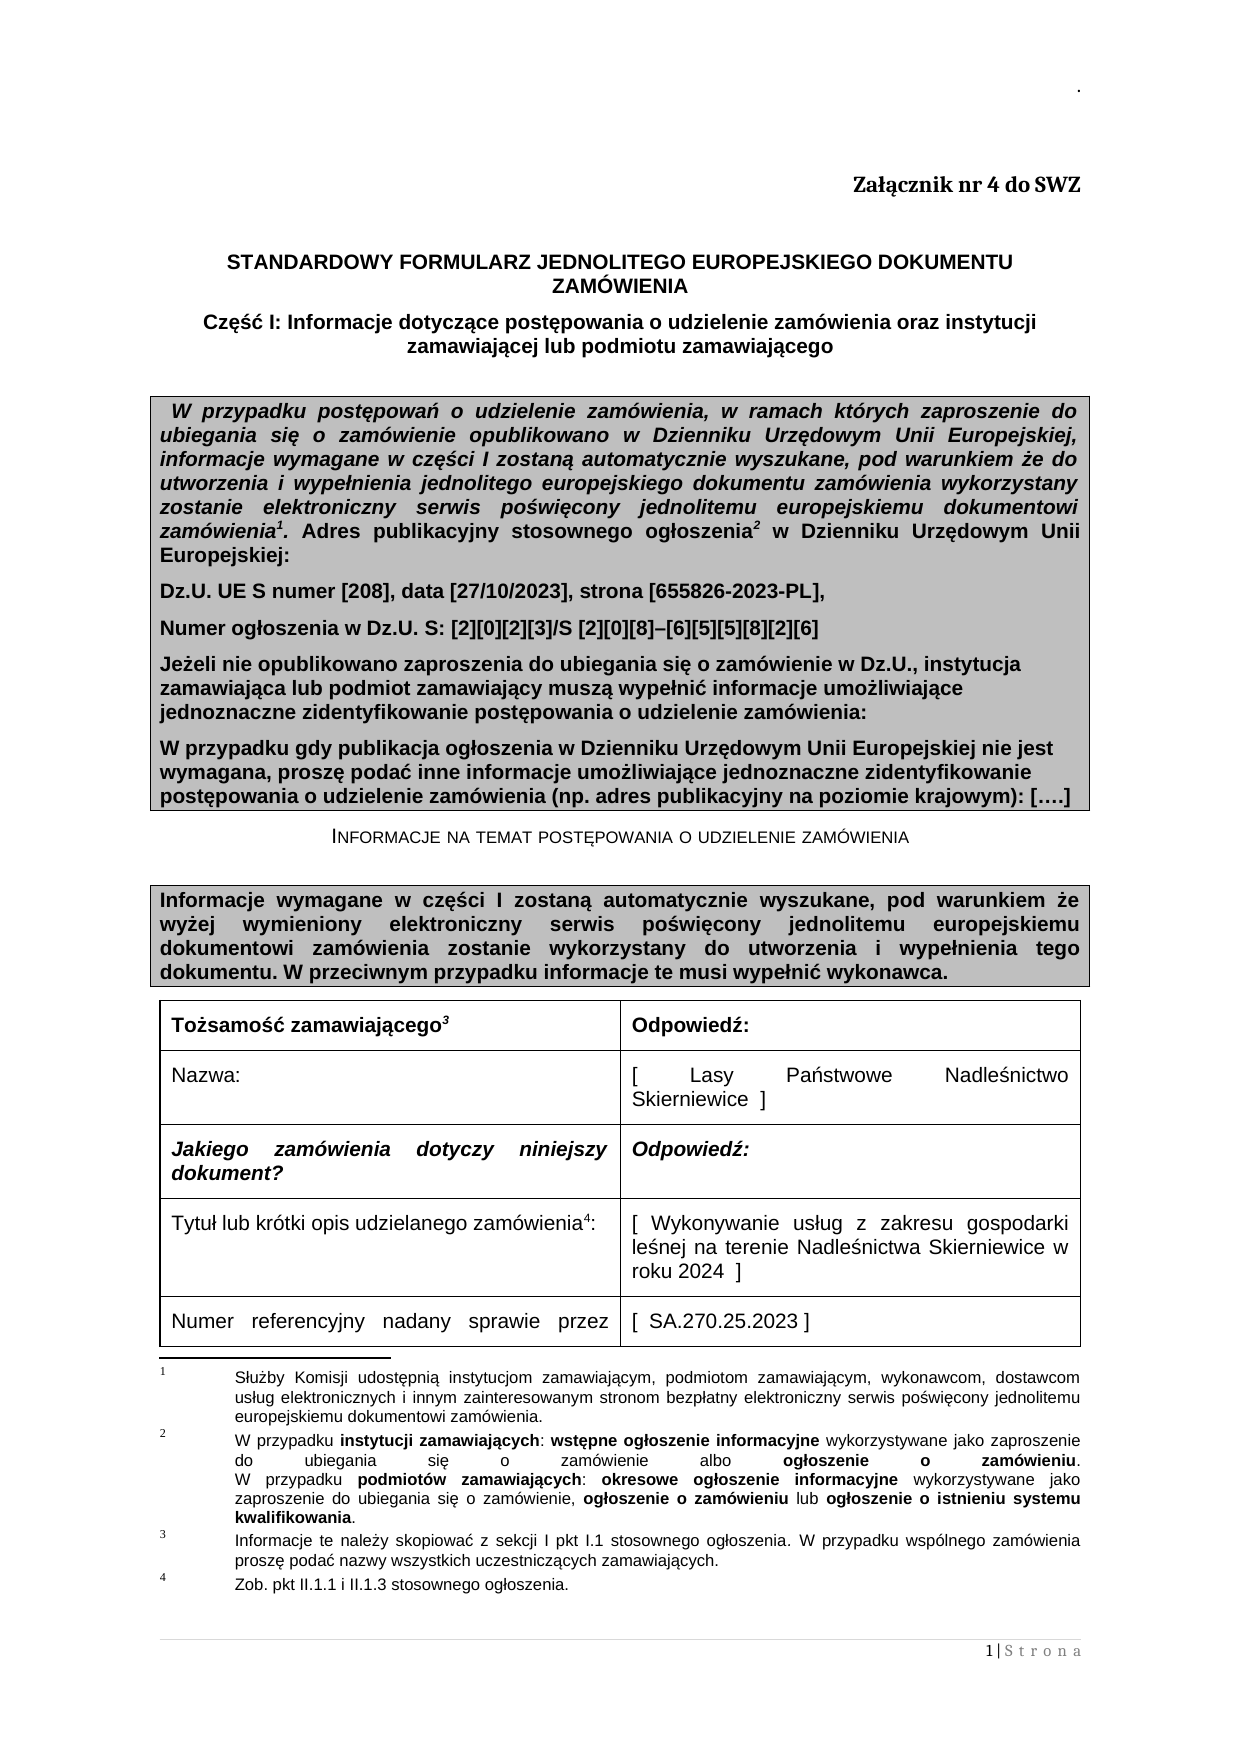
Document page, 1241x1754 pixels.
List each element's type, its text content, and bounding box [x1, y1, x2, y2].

table_cell [ SA.270.25.2023 ] [621, 1297, 1080, 1346]
table_cell Nazwa: [161, 1051, 620, 1124]
table_header Odpowiedź: [621, 1001, 1080, 1050]
table_cell Jakiego zamówienia dotyczy niniejszy dokument? [161, 1125, 620, 1198]
text Numer ogłoszenia w Dz.U. S: [2][0][2][3]/S [2][0][8]–[6][5][5][8][2][6] [151, 612, 1089, 639]
text Informacje wymagane w części I zostaną automatycznie wyszukane, pod warunkiem że wyżej wymieniony elektroniczny serwis poświęcony jednolitemu europejskiemu dokumentowi zamówienia zostanie wykorzystany do utworzenia i wypełnienia tego dokumentu. W przeciwnym przypadku informacje te musi wypełnić wykonawca. [151, 886, 1089, 986]
text Dz.U. UE S numer [208], data [27/10/2023], strona [655826-2023-PL], [151, 576, 1089, 603]
text Część I: Informacje dotyczące postępowania o udzielenie zamówienia oraz instytucji zamawiającej lub podmiotu zamawiającego [159, 310, 1081, 358]
table_header Tożsamość zamawiającego [161, 1001, 620, 1050]
text Standardowy formularz jednolitego europejskiego dokumentu zamówienia [159, 250, 1081, 298]
text Jeżeli nie opublikowano zaproszenia do ubiegania się o zamówienie w Dz.U., instytucja zamawiająca lub podmiot zamawiający muszą wypełnić informacje umożliwiające jednoznaczne zidentyfikowanie postępowania o udzielenie zamówienia: [151, 649, 1089, 724]
text Informacje na temat postępowania o udzielenie zamówienia [159, 824, 1081, 848]
table_cell [ Wykonywanie usług z zakresu gospodarki leśnej na terenie Nadleśnictwa Skierniewice w roku 2024 ] [621, 1199, 1080, 1296]
text Załącznik nr 4 do SWZ [159, 172, 1081, 198]
table_cell [ Lasy Państwowe Nadleśnictwo Skierniewice ] [621, 1051, 1080, 1124]
table_cell Odpowiedź: [621, 1125, 1080, 1198]
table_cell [161, 1297, 620, 1346]
text W przypadku gdy publikacja ogłoszenia w Dzienniku Urzędowym Unii Europejskiej nie jest wymagana, proszę podać inne informacje umożliwiające jednoznaczne zidentyfikowanie postępowania o udzielenie zamówienia (np. adres publikacyjny na poziomie krajowym): [….] [151, 733, 1089, 810]
text W przypadku postępowań o udzielenie zamówienia, w ramach których zaproszenie do ubiegania się o zamówienie opublikowano w Dzienniku Urzędowym Unii Europejskiej, informacje wymagane w części I zostaną automatycznie wyszukane, pod warunkiem że do utworzenia i wypełnienia jednolitego europejskiego dokumentu zamówienia wykorzystany zostanie elektroniczny serwis poświęcony jednolitemu europejskiemu dokumentowi zamówienia. Adres publikacyjny stosownego ogłoszenia w Dzienniku Urzędowym Unii Europejskiej: [151, 397, 1089, 566]
table_cell Tytuł lub krótki opis udzielanego zamówienia: [161, 1199, 620, 1296]
